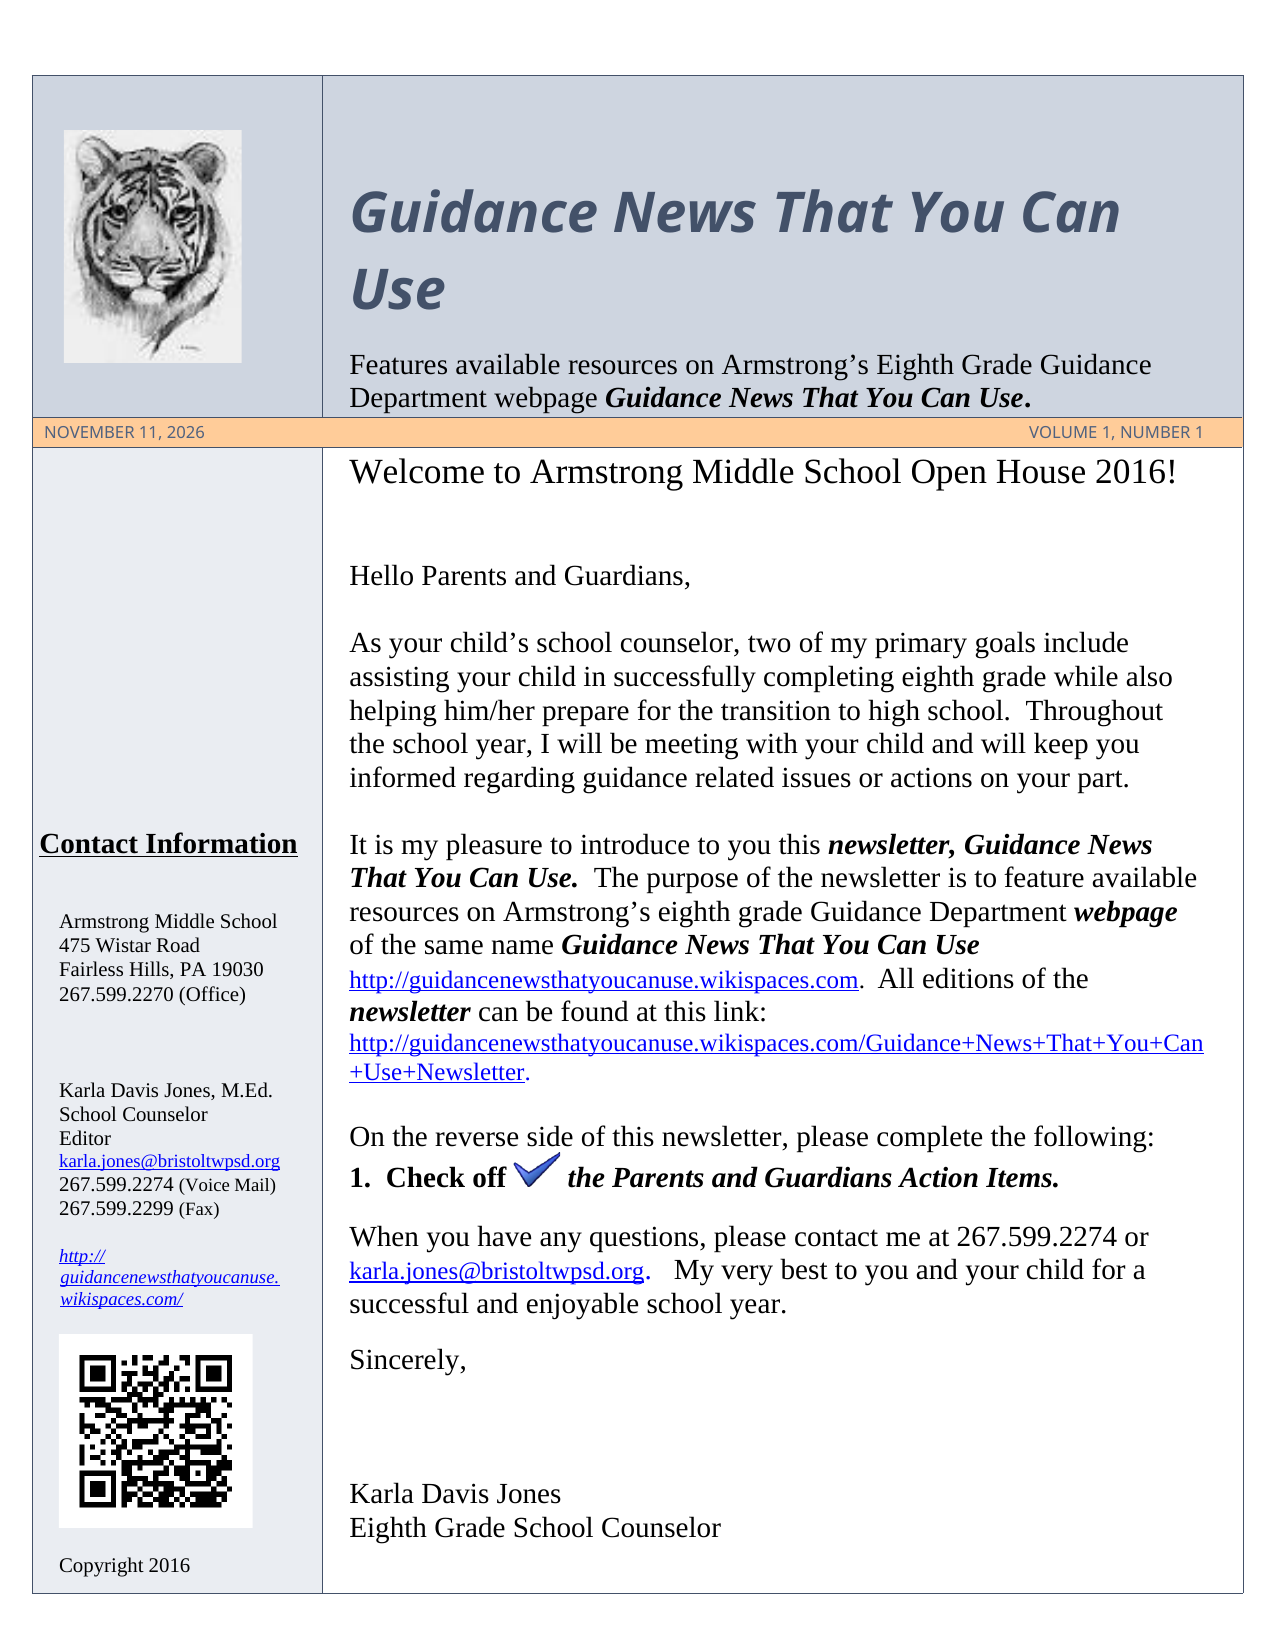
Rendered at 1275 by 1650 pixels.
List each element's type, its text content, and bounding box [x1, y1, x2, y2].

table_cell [323, 447, 1243, 1593]
picture [58, 1334, 253, 1528]
picture [513, 1152, 561, 1187]
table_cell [33, 448, 322, 1593]
table_header [33, 76, 322, 417]
picture [63, 130, 242, 363]
table_header Guidance News That You Can Use Features available resources on Armstrong’s Eighth Grade Guidance Department webpage Guidance News That You Can Use. [323, 76, 1243, 417]
table_cell September 11, 2016 [33, 418, 322, 447]
table_cell Volume 1, Number 1 [322, 417, 1243, 447]
